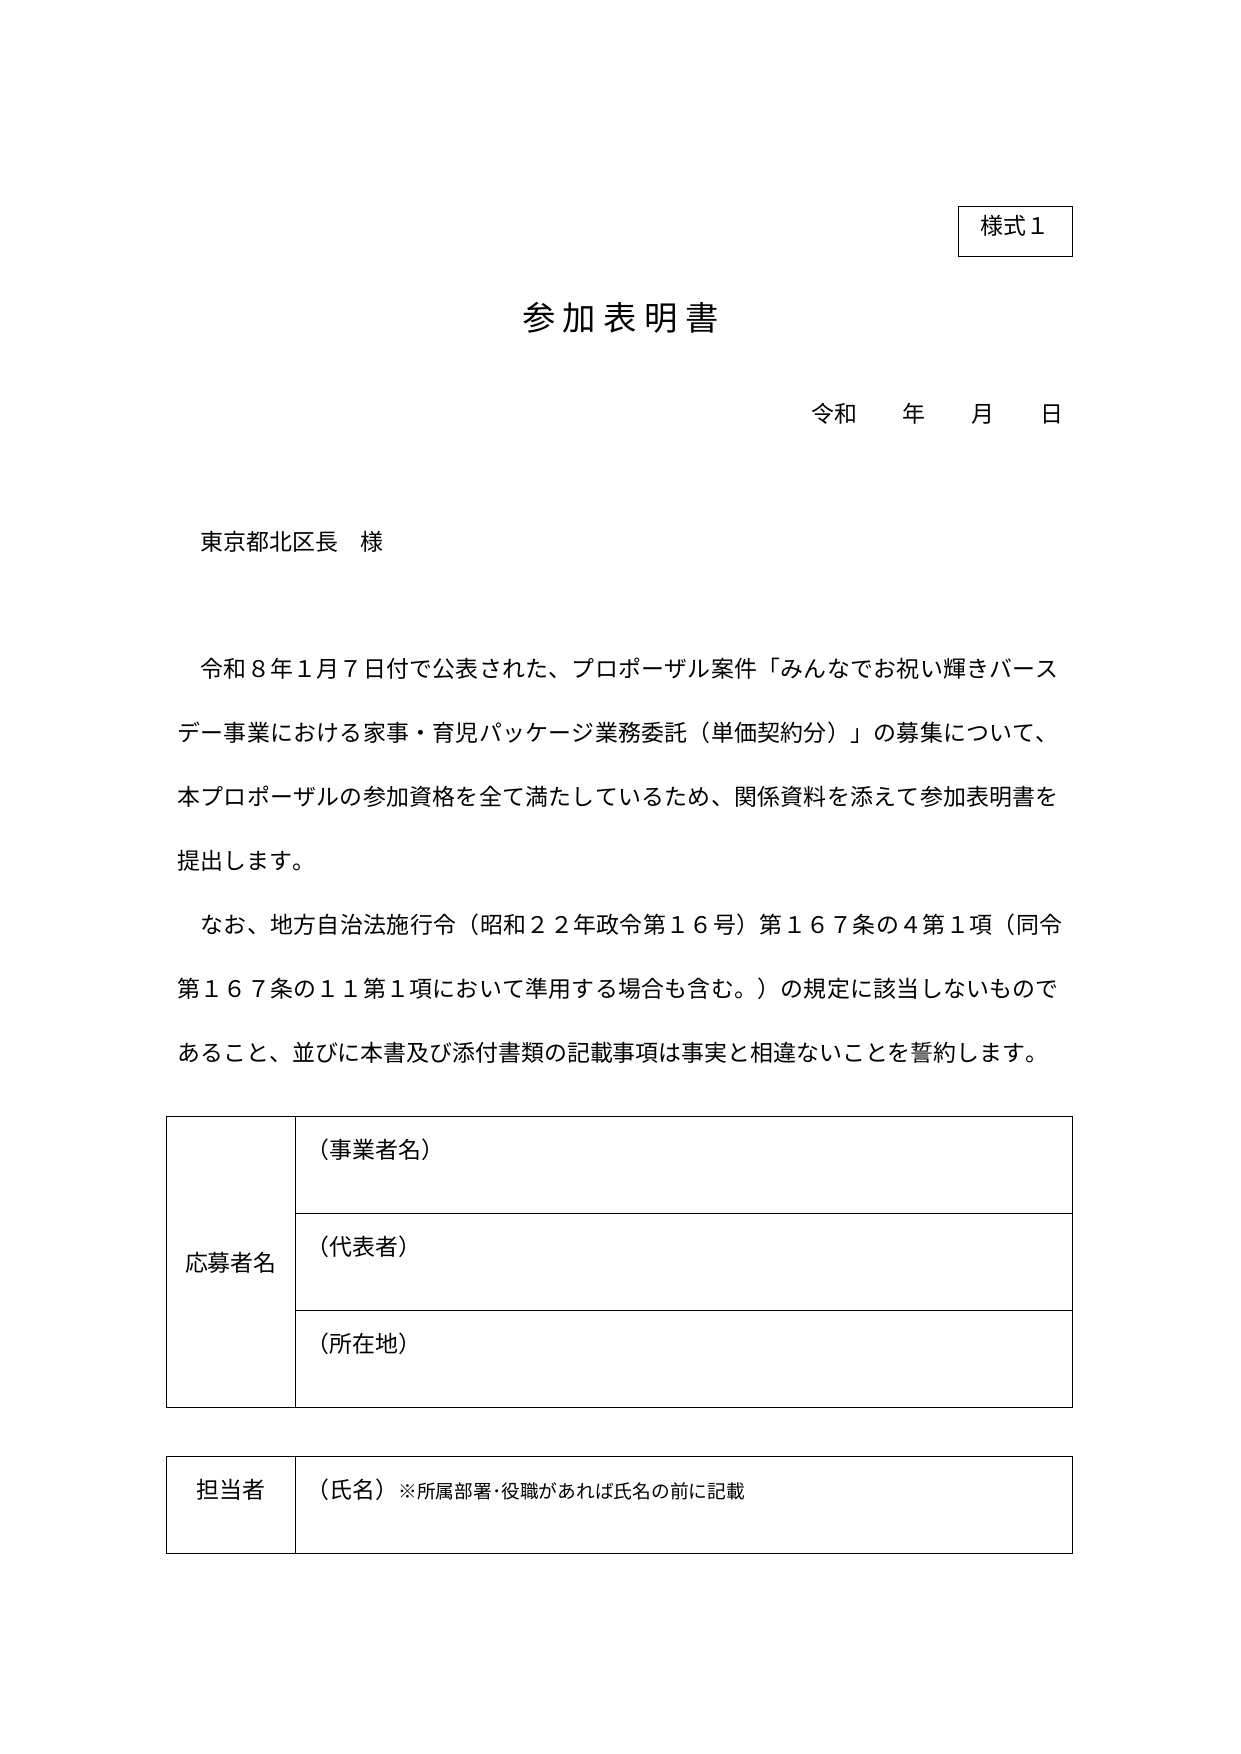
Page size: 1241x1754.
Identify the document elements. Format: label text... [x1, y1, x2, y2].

text 令和 年 月 日 [177, 380, 1063, 444]
text 令和８年１月７日付で公表された、プロポーザル案件「みんなでお祝い輝きバースデー事業における家事・育児パッケージ業務委託（単価契約分）」の募集について、本プロポーザルの参加資格を全て満たしているため、関係資料を添えて参加表明書を提出します。 [177, 636, 1063, 892]
text なお、地方自治法施行令（昭和２２年政令第１６号）第１６７条の４第１項（同令第１６７条の１１第１項において準用する場合も含む。）の規定に該当しないものであること、並びに本書及び添付書類の記載事項は事実と相違ないことを誓約します。 [177, 892, 1063, 1084]
table_header （事業者名） [296, 1117, 1072, 1213]
table_header （氏名）※所属部署･役職があれば氏名の前に記載 [296, 1457, 1072, 1552]
table_header 担当者 [167, 1457, 295, 1552]
table_cell （代表者） [296, 1214, 1072, 1309]
table_cell （所在地） [296, 1311, 1072, 1407]
table_header 応募者名 [167, 1117, 295, 1407]
text 東京都北区長 様 [177, 508, 1063, 572]
text 参 加 表 明 書 [177, 284, 1063, 348]
